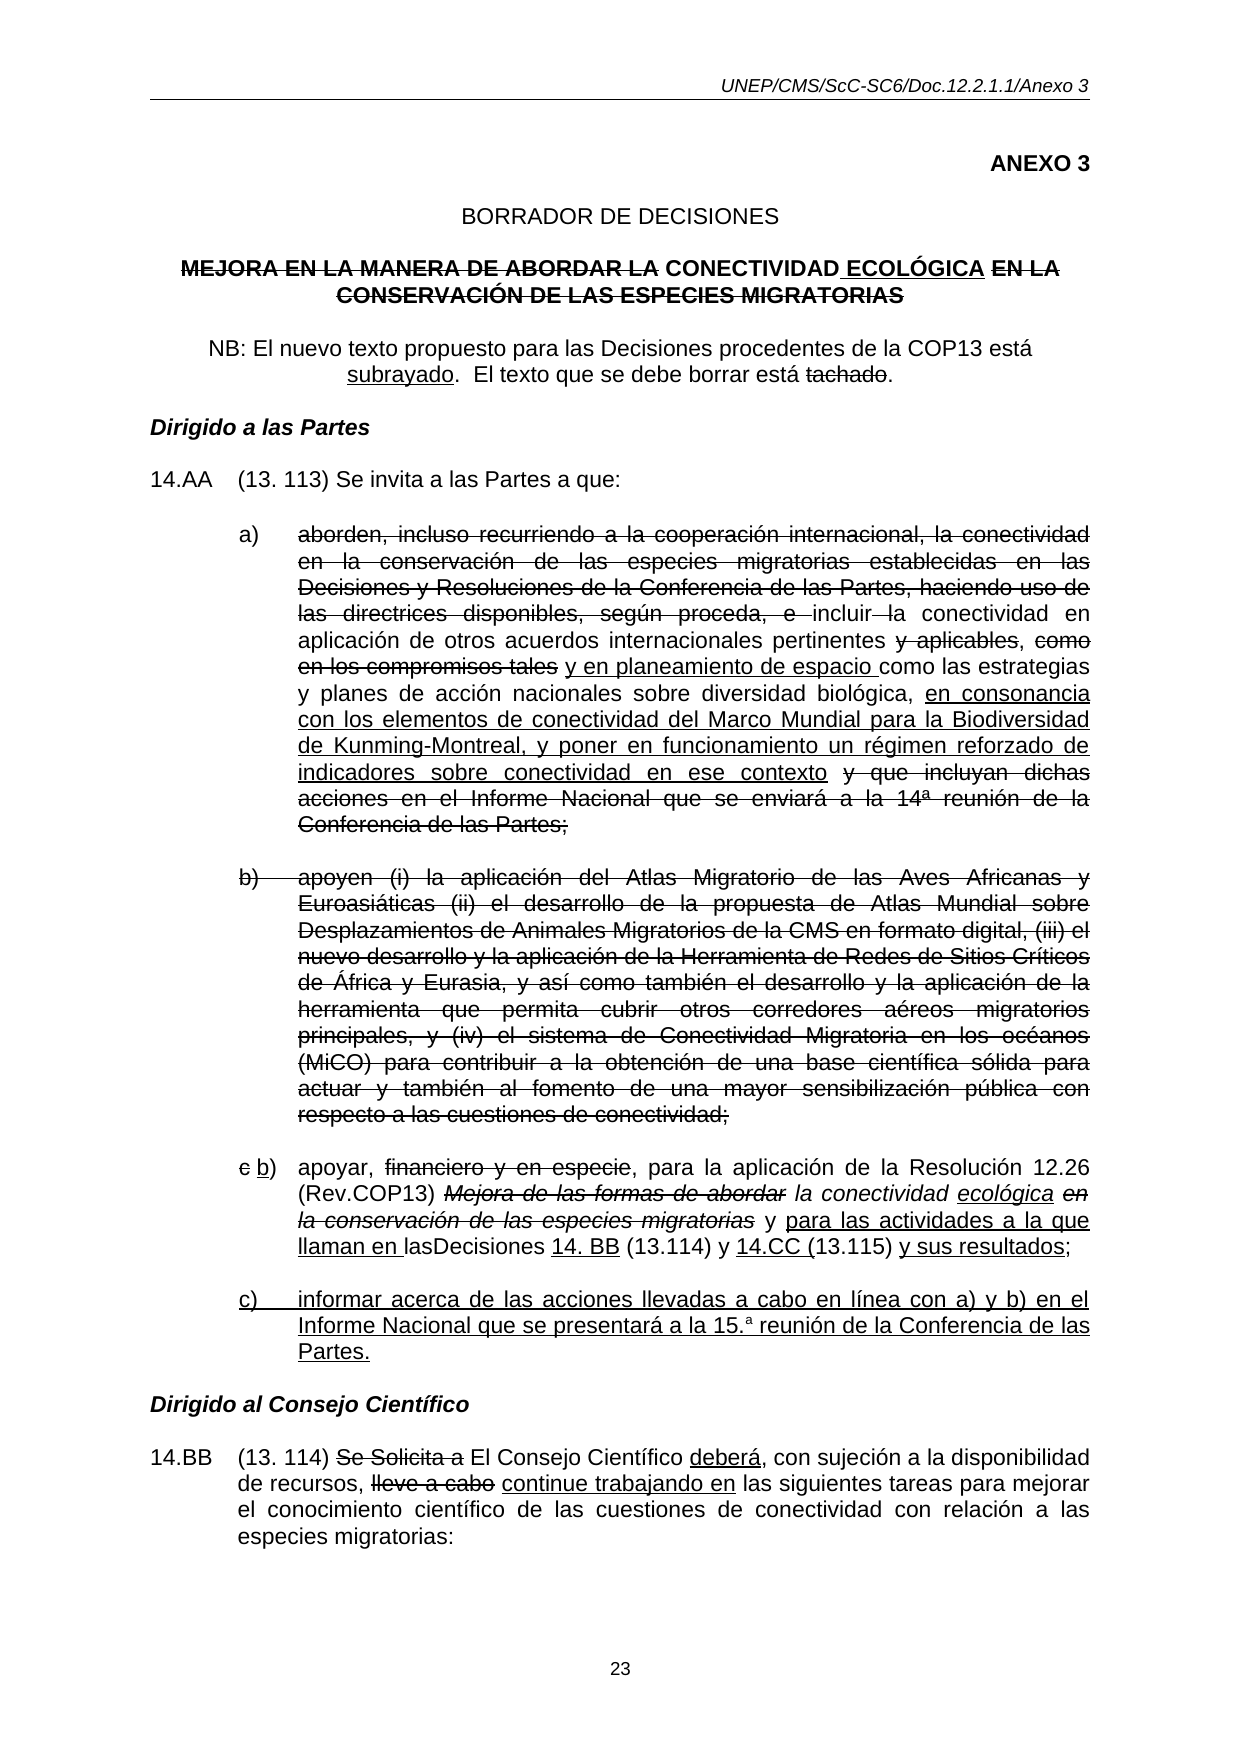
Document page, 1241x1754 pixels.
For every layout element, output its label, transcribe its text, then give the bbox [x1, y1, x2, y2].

text a) aborden, incluso recurriendo a la cooperación internacional, la conectividad en la conservación de las especies migratorias establecidas en las Decisiones y Resoluciones de la Conferencia de las Partes, haciendo uso de las directrices disponibles, según proceda, e incluir la conectividad en aplicación de otros acuerdos internacionales pertinentes y aplicables, como en los compromisos tales y en planeamiento de espacio como las estrategias y planes de acción nacionales sobre diversidad biológica, en consonancia con los elementos de conectividad del Marco Mundial para la Biodiversidad de Kunming-Montreal, y poner en funcionamiento un régimen reforzado de indicadores sobre conectividad en ese contexto y que incluyan dichas acciones en el Informe Nacional que se enviará a la 14ª reunión de la Conferencia de las Partes; [239, 521, 1090, 838]
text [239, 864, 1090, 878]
text c b) apoyar, financiero y en especie, para la aplicación de la Resolución 12.26 (Rev.COP13) Mejora de las formas de abordar la conectividad ecológica en la conservación de las especies migratorias y para las actividades a la que llaman en lasDecisiones 14. BB (13.114) y 14.CC (13.115) y sus resultados; [239, 1154, 1090, 1259]
text BORRADOR DE DECISIONES [150, 203, 1090, 229]
text 14.BB (13. 114) Se Solicita a El Consejo Científico deberá, con sujeción a la disponibilidad de recursos, lleve a cabo continue trabajando en las siguientes tareas para mejorar el conocimiento científico de las cuestiones de conectividad con relación a las especies migratorias: [150, 1444, 1090, 1549]
text b) apoyen (i) la aplicación del Atlas Migratorio de las Aves Africanas y Euroasiáticas (ii) el desarrollo de la propuesta de Atlas Mundial sobre Desplazamientos de Animales Migratorios de la CMS en formato digital, (iii) el nuevo desarrollo y la aplicación de la Herramienta de Redes de Sitios Críticos de África y Eurasia, y así como también el desarrollo y la aplicación de la herramienta que permita cubrir otros corredores aéreos migratorios principales, y (iv) el sistema de Conectividad Migratoria en los océanos (MiCO) para contribuir a la obtención de una base científica sólida para actuar y también al fomento de una mayor sensibilización pública con respecto a las cuestiones de conectividad; [239, 879, 1090, 1127]
text NB: El nuevo texto propuesto para las Decisiones procedentes de la COP13 está subrayado. El texto que se debe borrar está tachado. [150, 334, 1090, 387]
text Dirigido al Consejo Científico [150, 1391, 1090, 1417]
text 14.AA (13. 113) Se invita a las Partes a que: [150, 466, 1090, 493]
text c) informar acerca de las acciones llevadas a cabo en línea con a) y b) en el Informe Nacional que se presentará a la 15.a reunión de la Conferencia de las Partes. [239, 1286, 1090, 1365]
text Dirigido a las Partes [150, 413, 1090, 440]
text ANEXO 3 [150, 150, 1090, 176]
text MEJORA EN LA MANERA DE ABORDAR LA CONECTIVIDAD ECOLÓGICA EN LA CONSERVACIÓN DE LAS ESPECIES MIGRATORIAS [150, 255, 1090, 308]
